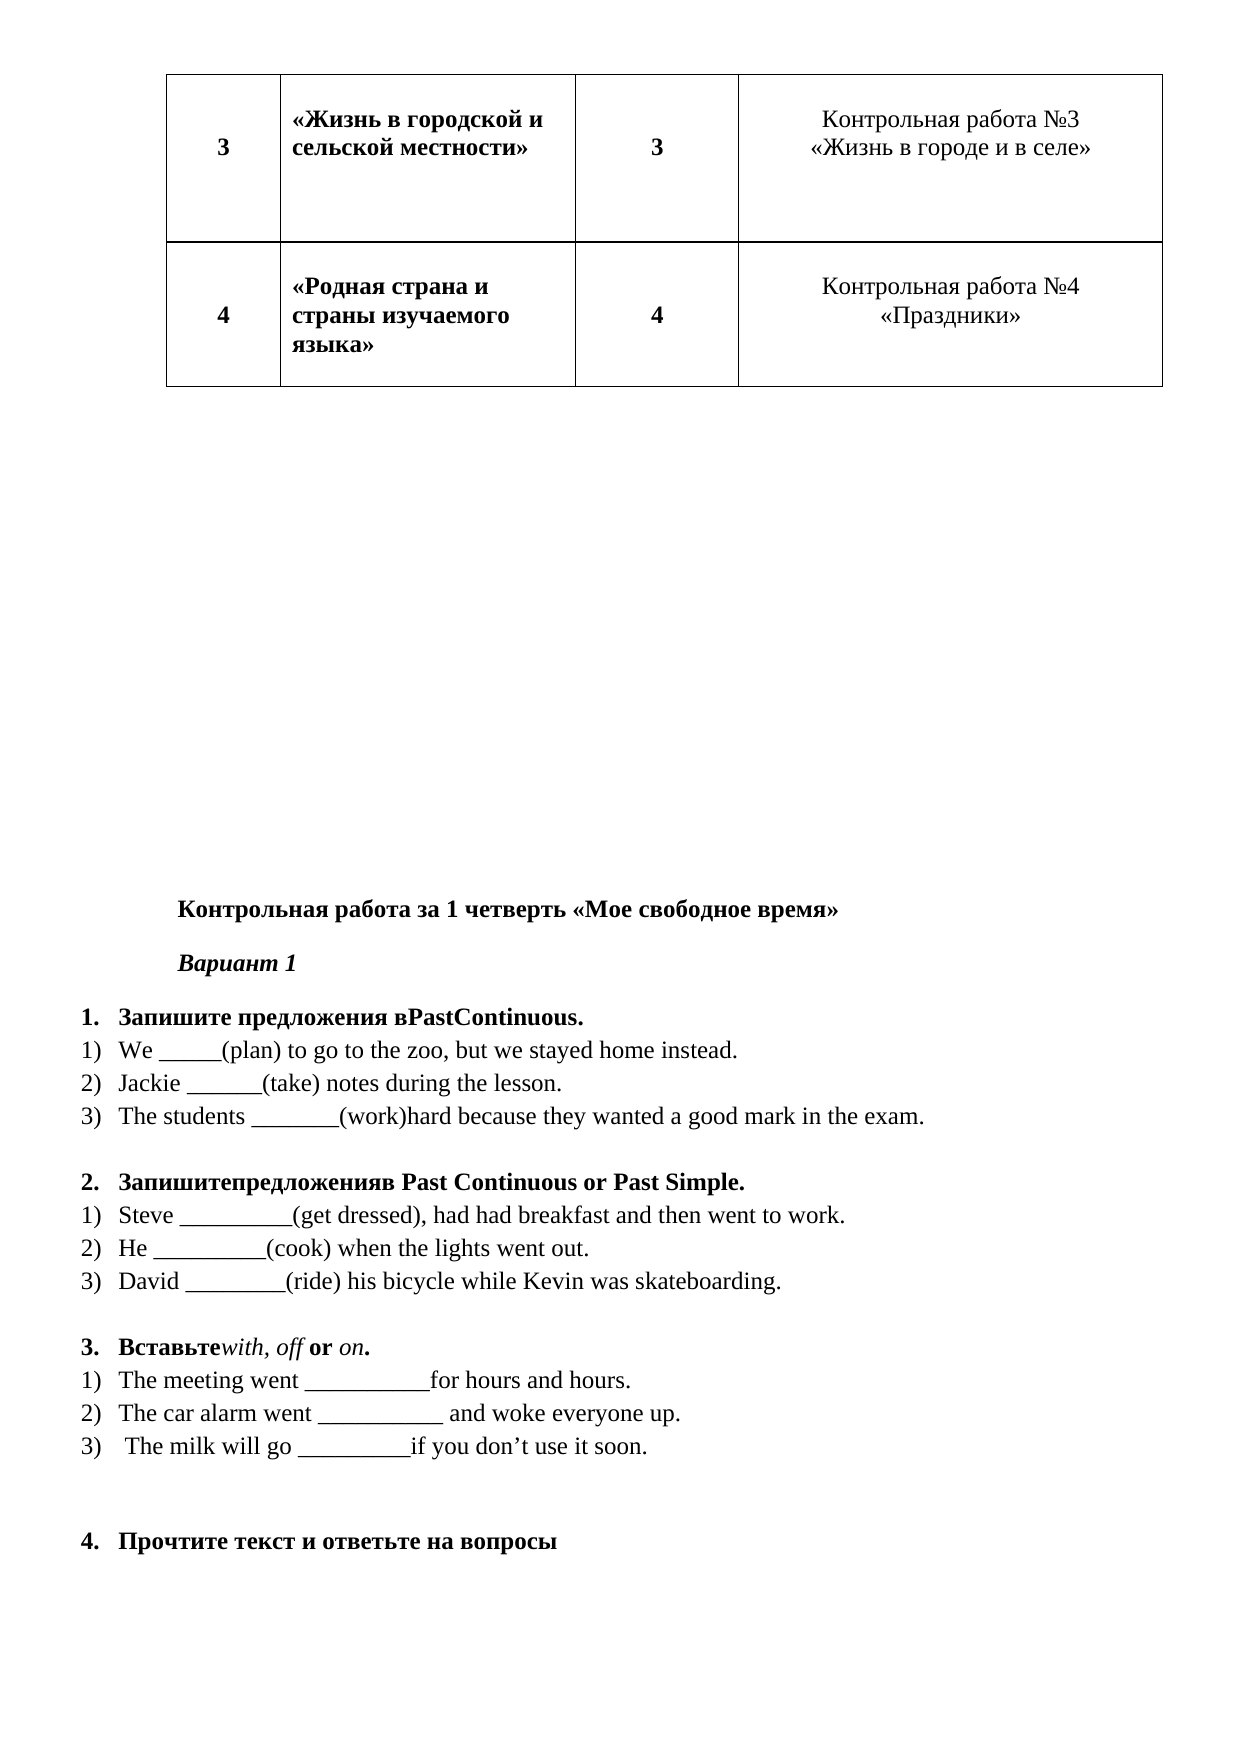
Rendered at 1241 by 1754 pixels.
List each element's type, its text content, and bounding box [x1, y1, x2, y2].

table_cell Контрольная работа №4 «Праздники» [739, 243, 1162, 386]
list The students _______(work)hard because they wanted a good mark in the exam. [81, 1101, 1152, 1129]
text Контрольная работа за 1 четверть «Мое свободное время» [177, 894, 1152, 923]
table_cell «Родная страна и страны изучаемого языка» [281, 243, 575, 386]
table_cell 3 [167, 75, 280, 241]
table_cell «Жизнь в городской и сельской местности» [281, 75, 575, 241]
list Запишите предложения вPastContinuous. [81, 1002, 1152, 1030]
list Запишитепредложенияв Past Continuous or Past Simple. [81, 1167, 1152, 1196]
list The milk will go _________if you don’t use it soon. [81, 1431, 1152, 1460]
text Вариант 1 [177, 948, 1152, 977]
list He _________(cook) when the lights went out. [81, 1233, 1152, 1262]
list We _____(plan) to go to the zoo, but we stayed home instead. [81, 1035, 1152, 1063]
table_cell 3 [576, 75, 738, 241]
list Вставьтеwith, off or on. [81, 1332, 1152, 1361]
table_cell 4 [167, 243, 280, 386]
table_cell Контрольная работа №3 «Жизнь в городе и в селе» [739, 75, 1162, 241]
table_cell 4 [576, 243, 738, 386]
list Steve _________(get dressed), had had breakfast and then went to work. [81, 1200, 1152, 1228]
list David ________(ride) his bicycle while Kevin was skateboarding. [81, 1266, 1152, 1294]
list The meeting went __________for hours and hours. [81, 1365, 1152, 1394]
list Jackie ______(take) notes during the lesson. [81, 1068, 1152, 1096]
list The car alarm went __________ and woke everyone up. [81, 1398, 1152, 1427]
list Прочтите текст и ответьте на вопросы [81, 1526, 1152, 1555]
